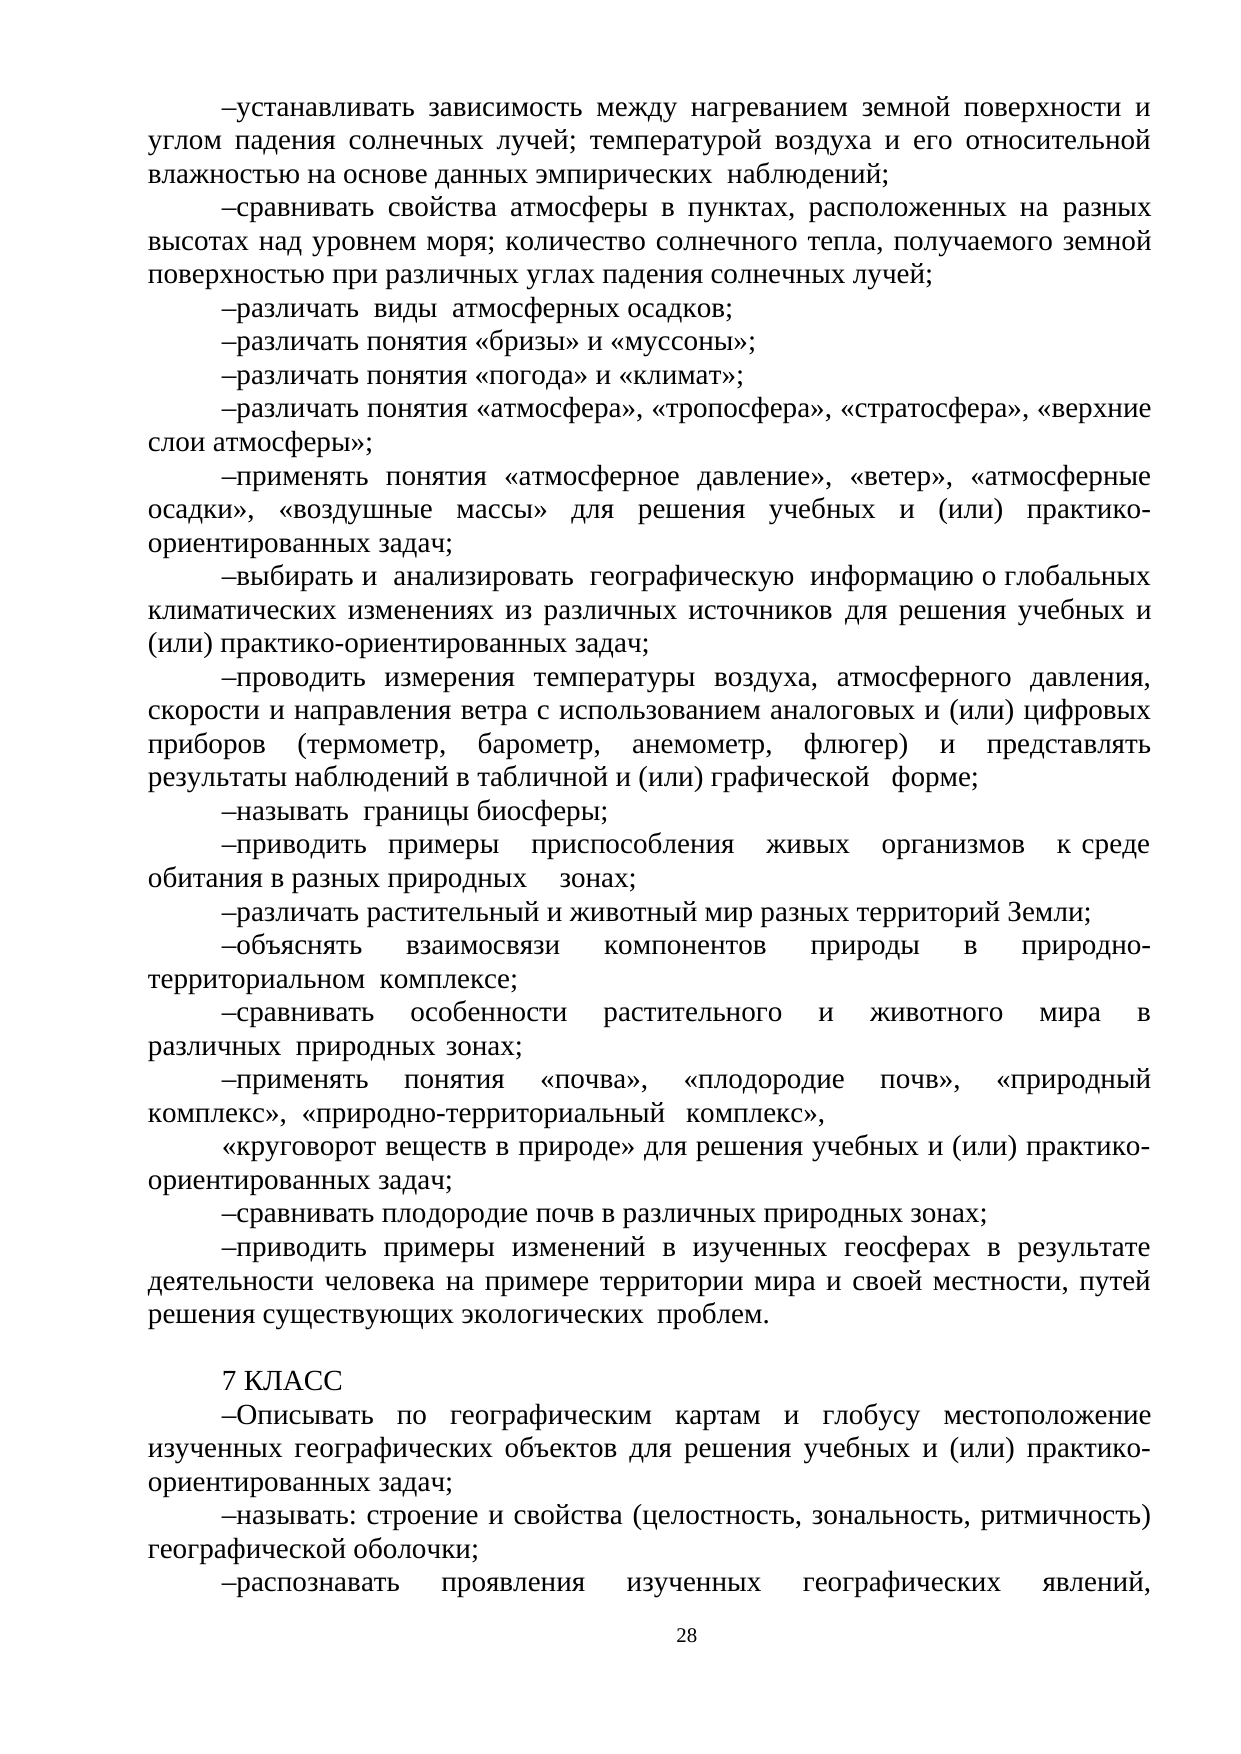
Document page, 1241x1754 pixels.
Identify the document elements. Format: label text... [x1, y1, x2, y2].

text –называть границы биосферы; [148, 793, 1152, 827]
text –применять понятия «почва», «плодородие почв», «природный комплекс», «природно-территориальный комплекс», [148, 1061, 1152, 1128]
text –различать понятия «бризы» и «муссоны»; [148, 323, 1152, 357]
text –сравнивать плодородие почв в различных природных зонах; [148, 1196, 1152, 1229]
text –называть: строение и свойства (целостность, зональность, ритмичность) географической оболочки; [148, 1497, 1152, 1564]
text 7 КЛАСС [148, 1363, 1152, 1397]
text –сравнивать свойства атмосферы в пунктах, расположенных на разных высотах над уровнем моря; количество солнечного тепла, получаемого земной поверхностью при различных углах падения солнечных лучей; [148, 189, 1152, 290]
text –проводить измерения температуры воздуха, атмосферного давления, скорости и направления ветра с использованием аналоговых и (или) цифровых приборов (термометр, барометр, анемометр, флюгер) и представлять результаты наблюдений в табличной и (или) графической форме; [148, 659, 1152, 793]
text «круговорот веществ в природе» для решения учебных и (или) практико-ориентированных задач; [148, 1128, 1152, 1196]
text –Описывать по географическим картам и глобусу местоположение изученных географических объектов для решения учебных и (или) практико-ориентированных задач; [148, 1397, 1152, 1497]
text –сравнивать особенности растительного и животного мира в различных природных зонах; [148, 994, 1152, 1061]
text –различать растительный и животный мир разных территорий Земли; [148, 894, 1152, 927]
text –различать понятия «атмосфера», «тропосфера», «стратосфера», «верхние слои атмосферы»; [148, 391, 1152, 458]
text –устанавливать зависимость между нагреванием земной поверхности и углом падения солнечных лучей; температурой воздуха и его относительной влажностью на основе данных эмпирических наблюдений; [148, 89, 1152, 189]
text –приводить примеры изменений в изученных геосферах в результате деятельности человека на примере территории мира и своей местности, путей решения существующих экологических проблем. [148, 1229, 1152, 1330]
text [148, 1564, 1152, 1598]
text –различать виды атмосферных осадков; [148, 290, 1152, 323]
text –различать понятия «погода» и «климат»; [148, 357, 1152, 391]
text –выбирать и анализировать географическую информацию о глобальных климатических изменениях из различных источников для решения учебных и (или) практико-ориентированных задач; [148, 558, 1152, 659]
text –объяснять взаимосвязи компонентов природы в природно-территориальном комплексе; [148, 927, 1152, 994]
text –приводить примеры приспособления живых организмов к среде обитания в разных природных зонах; [148, 827, 1152, 894]
text –применять понятия «атмосферное давление», «ветер», «атмосферные осадки», «воздушные массы» для решения учебных и (или) практико-ориентированных задач; [148, 458, 1152, 558]
